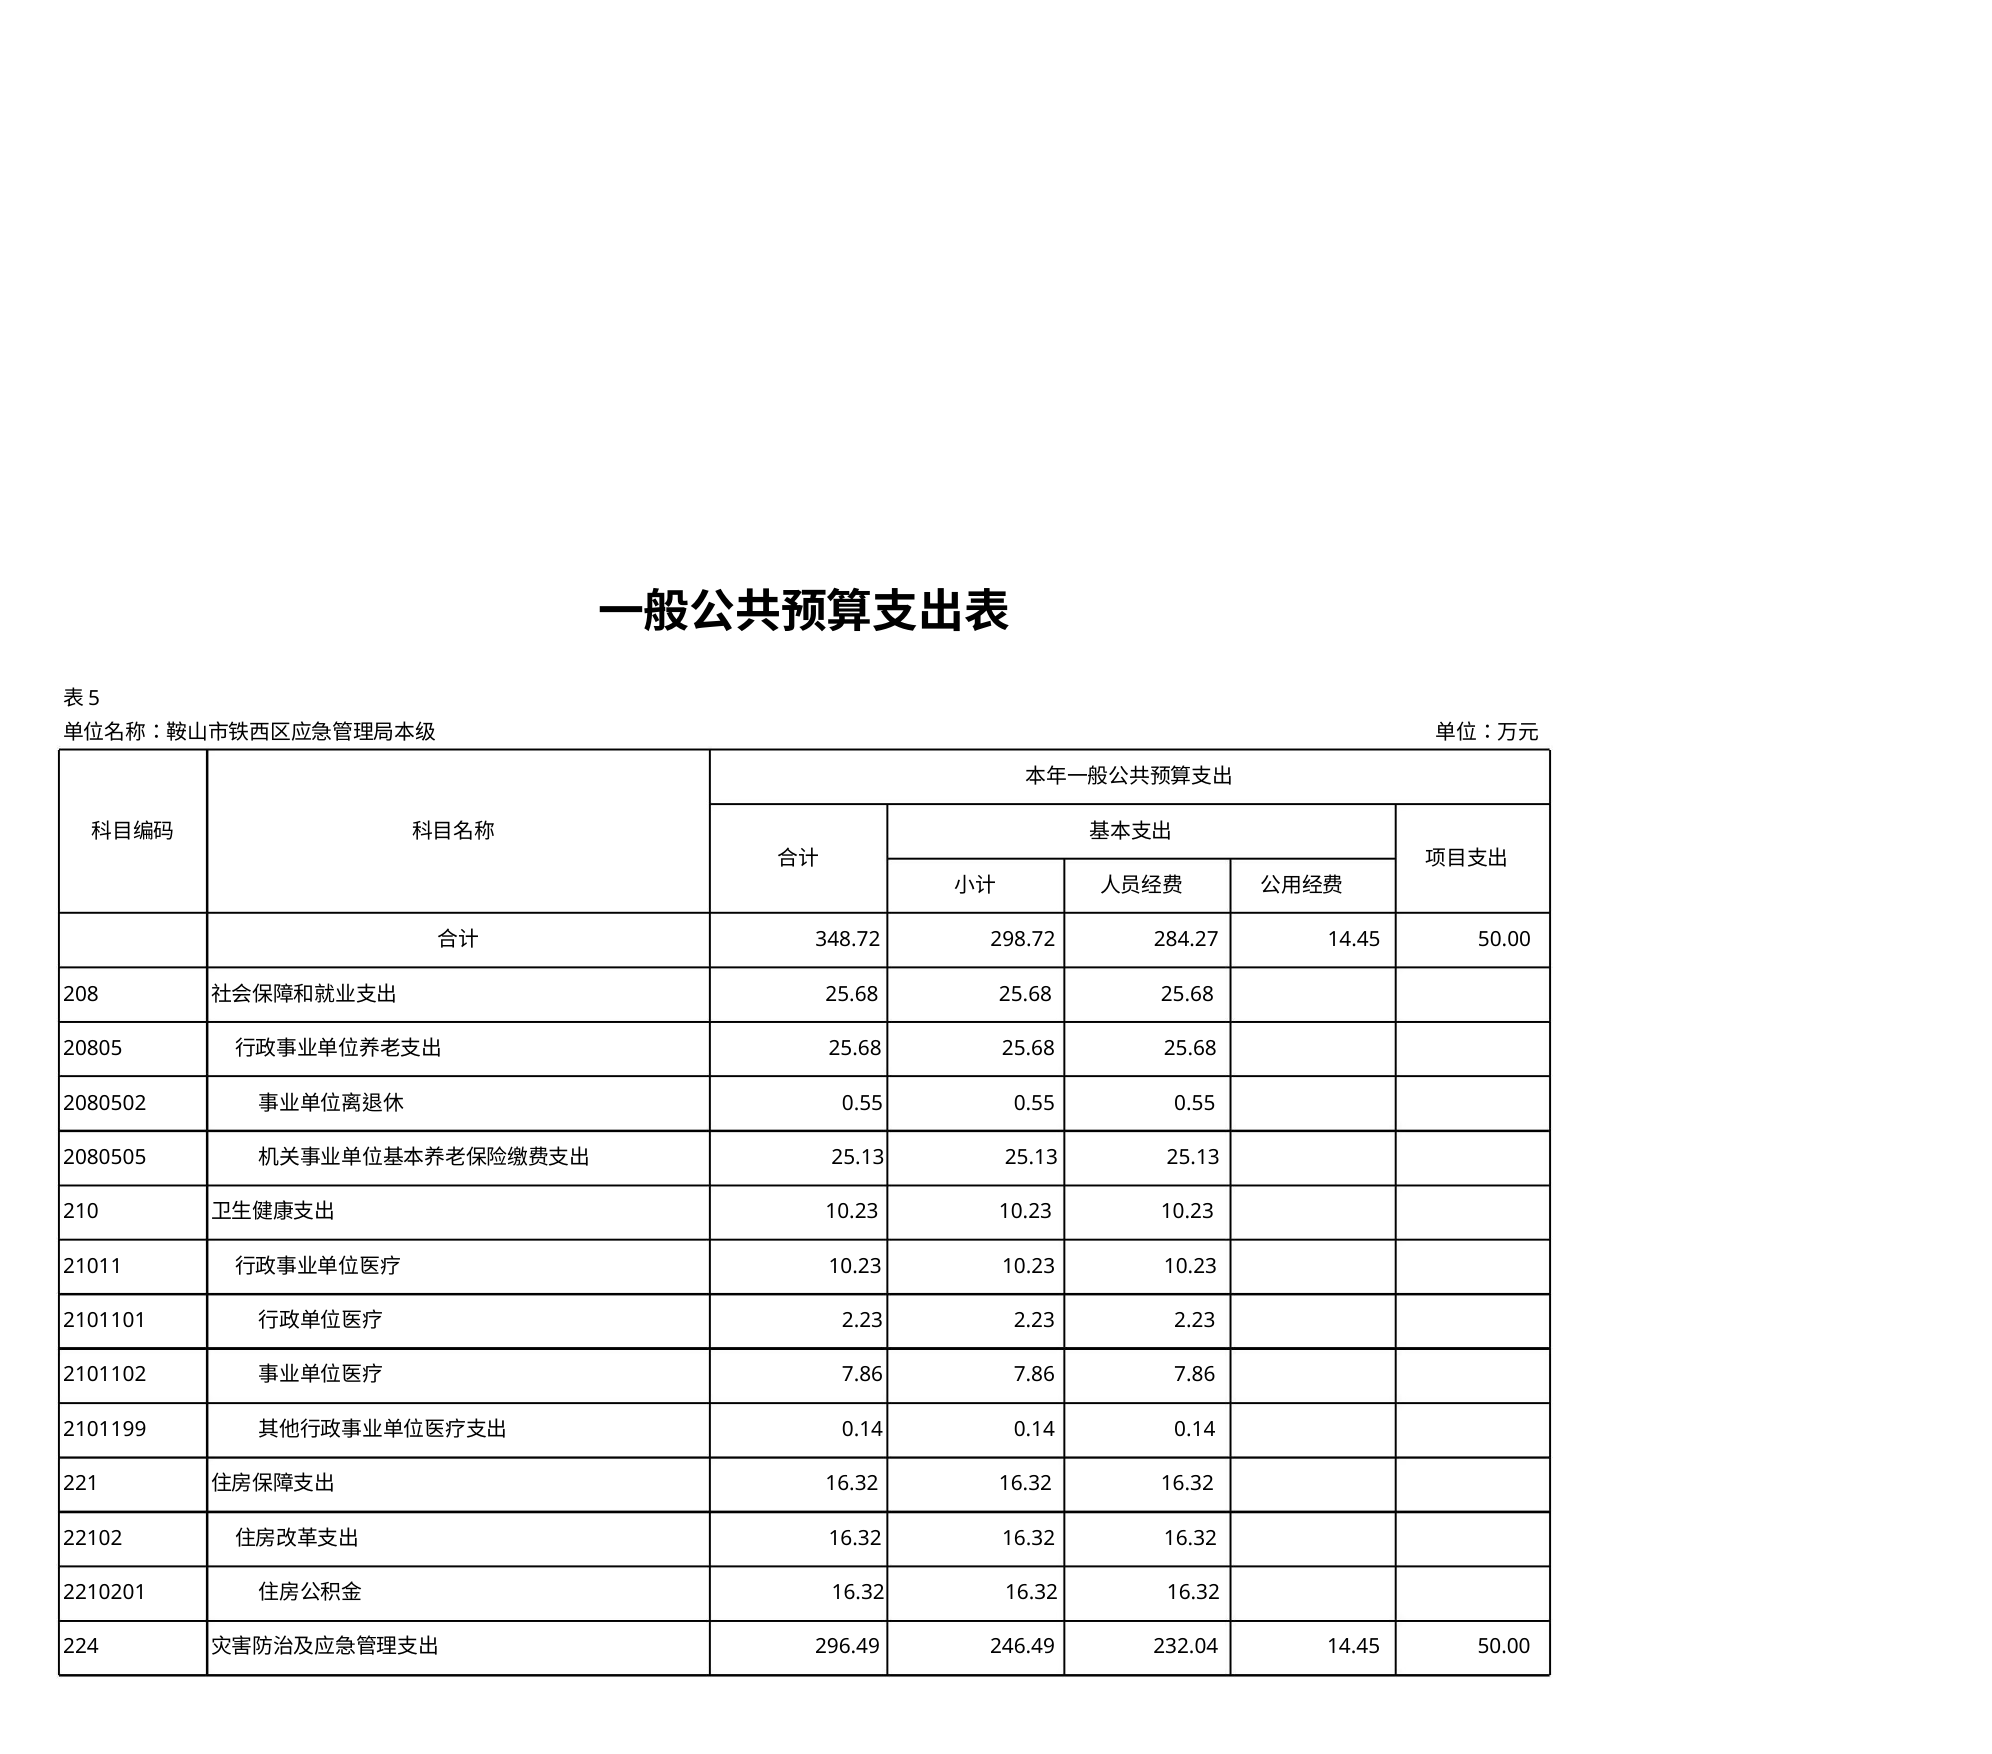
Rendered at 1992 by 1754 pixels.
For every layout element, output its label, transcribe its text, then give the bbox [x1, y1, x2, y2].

text 208 社会保障和就业支出 25.68 25.68 25.68 [63, 984, 1981, 1006]
text 本年一般公共预算支出 [1025, 766, 1981, 788]
text 221 住房保障支出 16.32 16.32 16.32 [63, 1473, 1981, 1495]
text 2101102 事业单位医疗 7.86 7.86 7.86 [63, 1364, 1981, 1386]
text 表5 [63, 688, 1981, 710]
text 2101199 其他行政事业单位医疗支出 0.14 0.14 0.14 [63, 1419, 1981, 1441]
text 科目编码 科目名称 基本支出 [92, 821, 1981, 842]
text 22102 住房改革支出 16.32 16.32 16.32 [63, 1527, 1981, 1549]
text 合计 348.72 298.72 284.27 14.45 50.00 [438, 929, 1981, 951]
text 2210201 住房公积金 16.32 16.32 16.32 [63, 1582, 1981, 1604]
text 21011 行政事业单位医疗 10.23 10.23 10.23 [63, 1256, 1981, 1277]
text 2080505 机关事业单位基本养老保险缴费支出 25.13 25.13 25.13 [63, 1147, 1981, 1169]
text 2080502 事业单位离退休 0.55 0.55 0.55 [63, 1092, 1981, 1114]
picture [56, 570, 1554, 1679]
text 20805 行政事业单位养老支出 25.68 25.68 25.68 [63, 1038, 1981, 1060]
text 2101101 行政单位医疗 2.23 2.23 2.23 [63, 1310, 1981, 1332]
text 224 灾害防治及应急管理支出 296.49 246.49 232.04 14.45 50.00 [63, 1636, 1981, 1658]
text 一般公共预算支出表 [598, 590, 1981, 637]
text 合计 项目支出 [777, 848, 1981, 869]
text 210 卫生健康支出 10.23 10.23 10.23 [63, 1201, 1981, 1223]
text 小计 人员经费 公用经费 [954, 875, 1981, 897]
text 单位名称：鞍山市铁西区应急管理局本级 单位：万元 [63, 722, 1981, 744]
